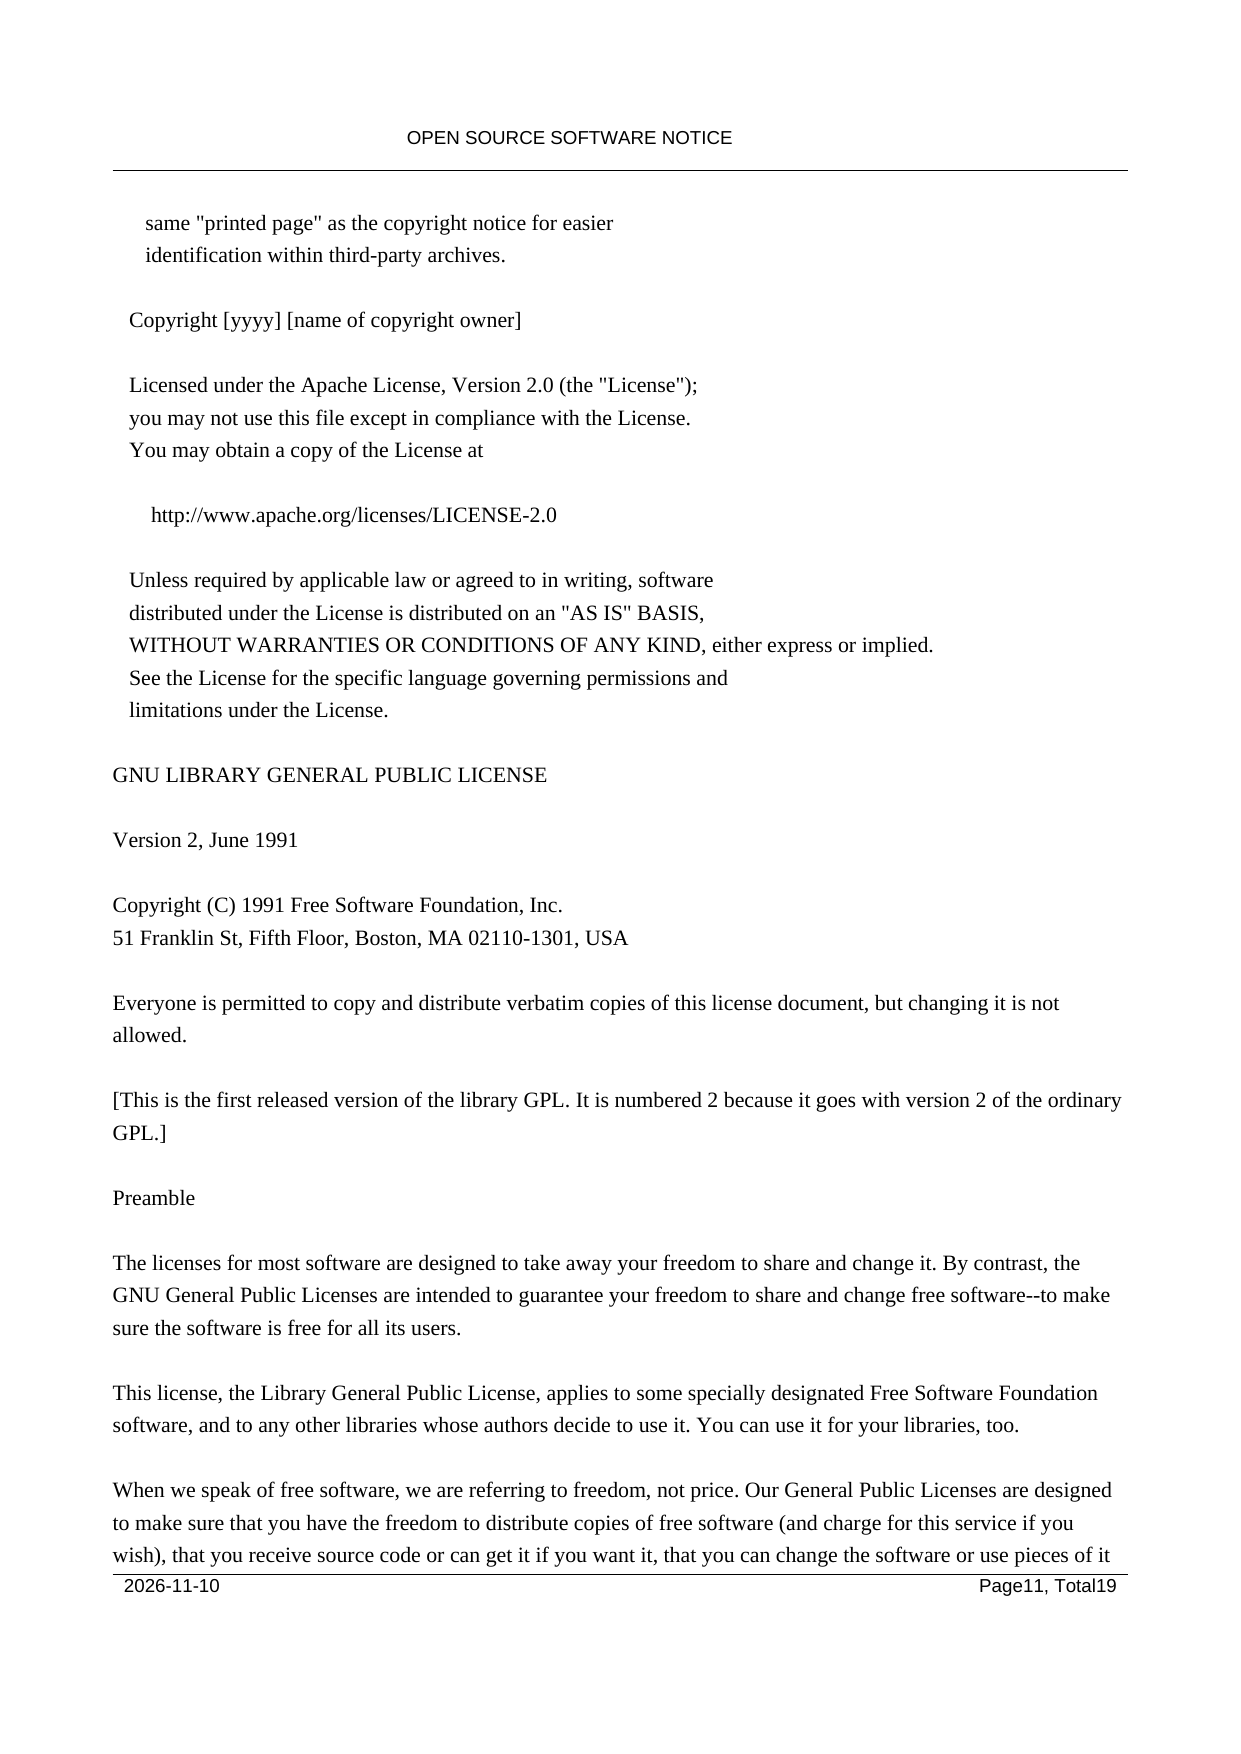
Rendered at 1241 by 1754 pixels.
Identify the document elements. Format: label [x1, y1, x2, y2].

text [112, 206, 1128, 1571]
